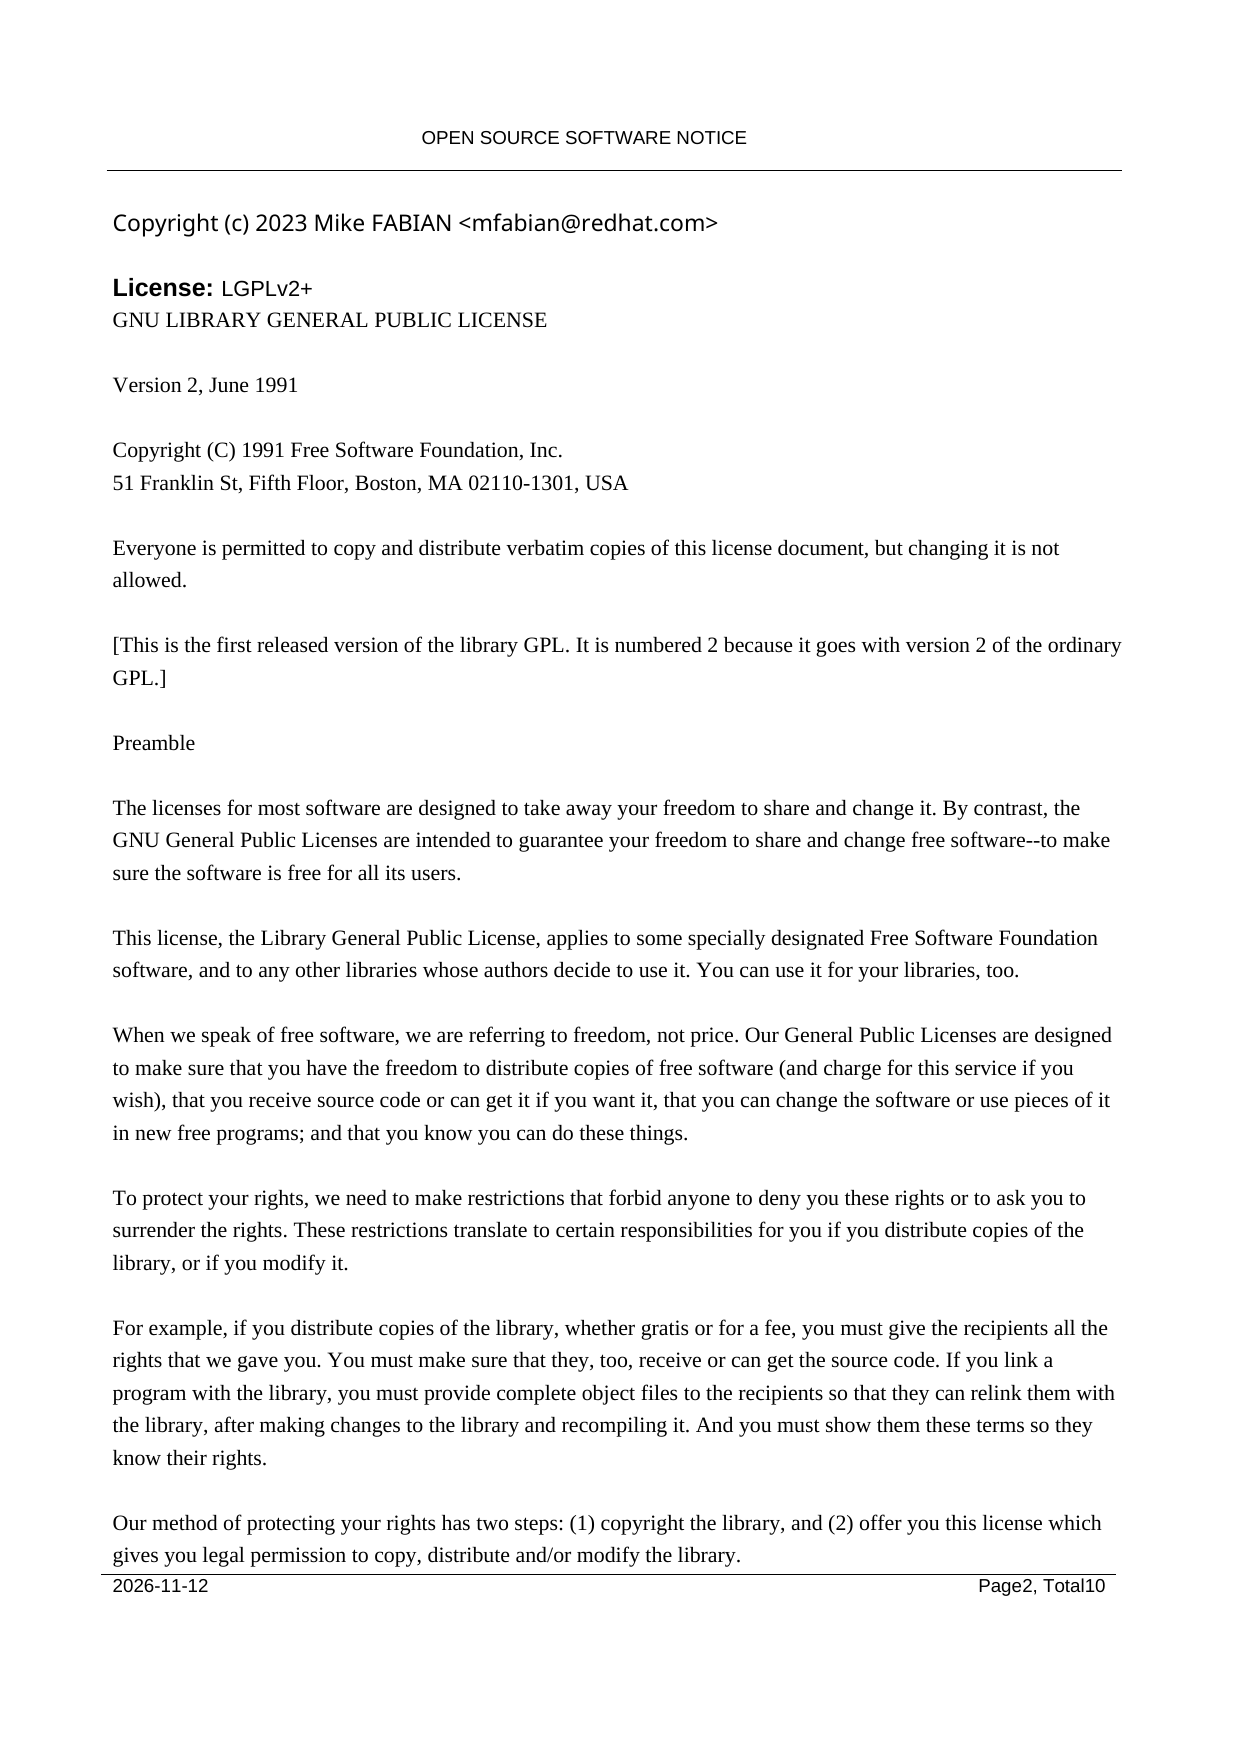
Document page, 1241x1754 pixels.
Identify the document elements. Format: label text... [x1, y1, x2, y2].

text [112, 304, 1128, 1571]
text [112, 206, 1128, 271]
text License: LGPLv2+ [112, 271, 1128, 304]
